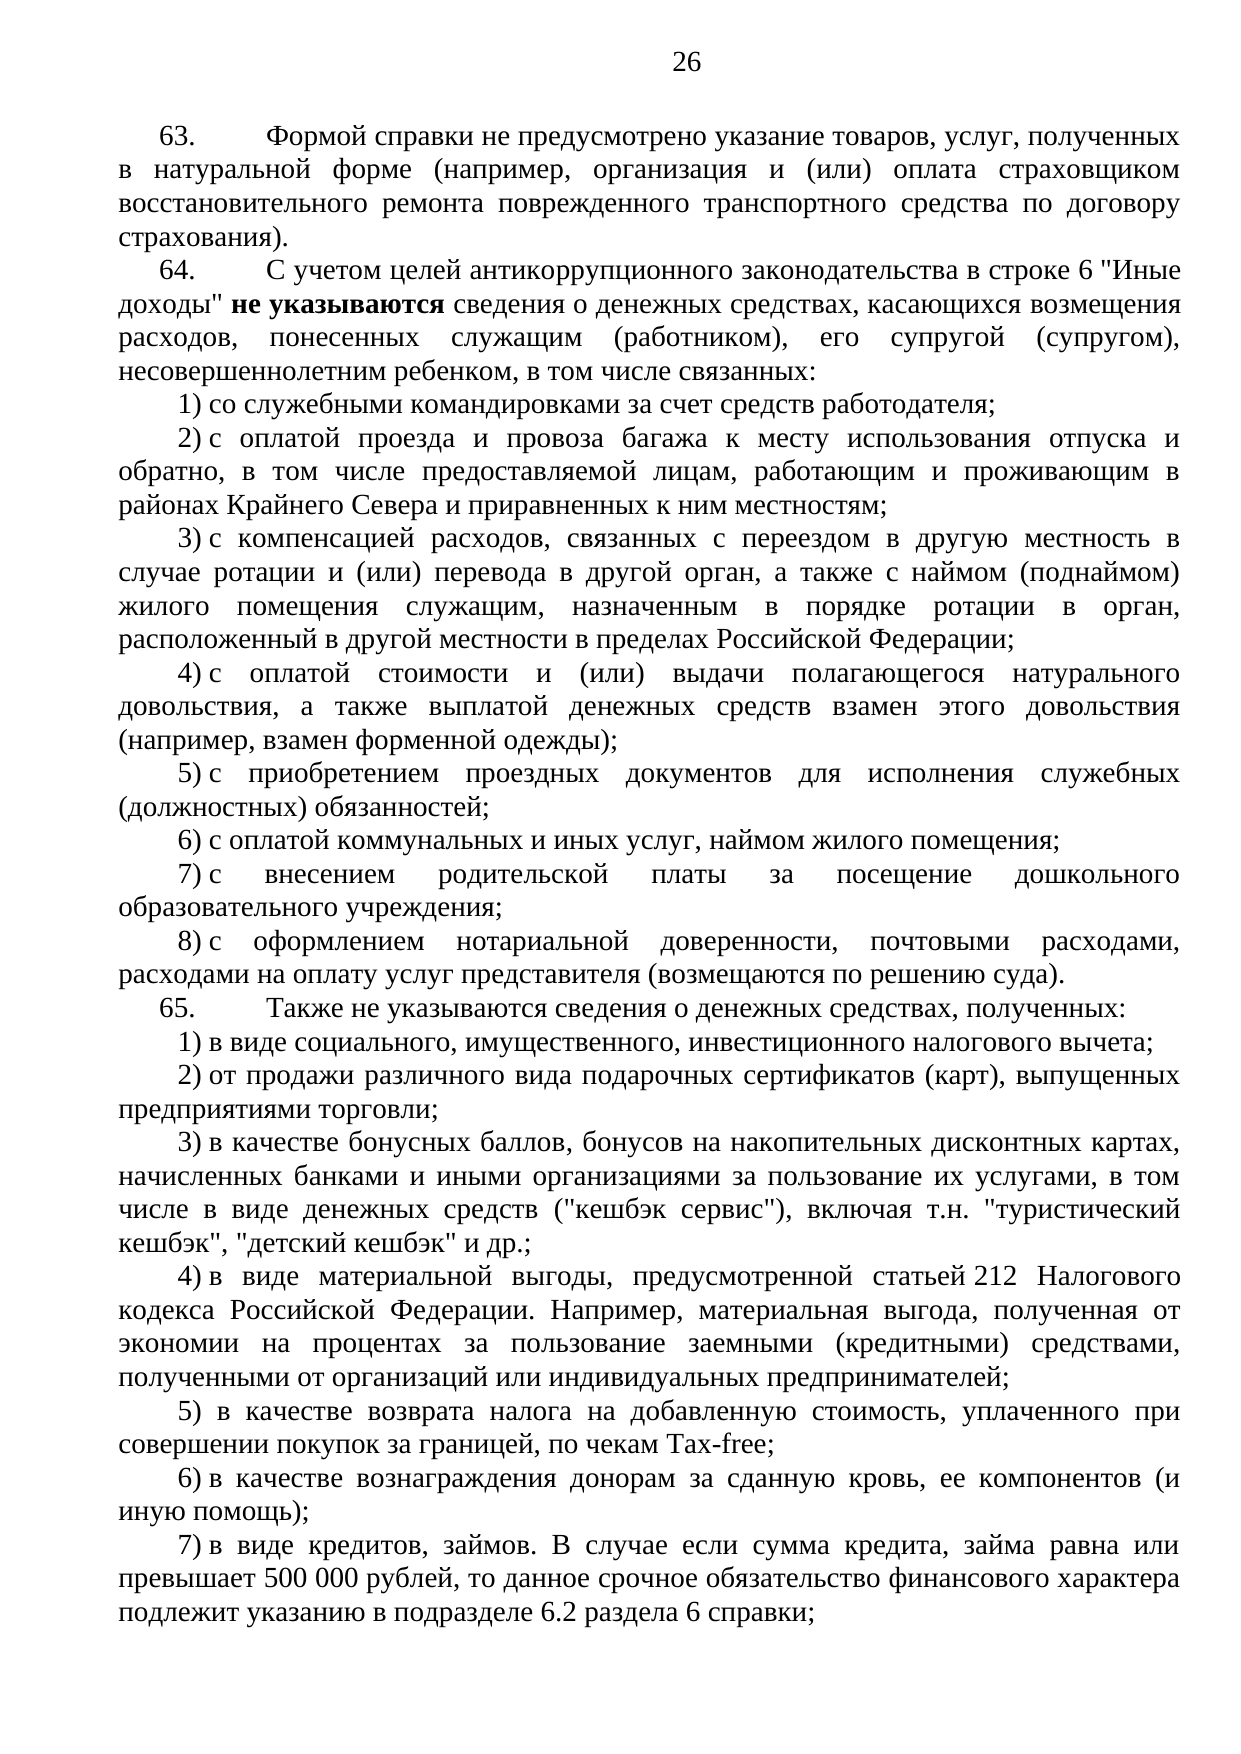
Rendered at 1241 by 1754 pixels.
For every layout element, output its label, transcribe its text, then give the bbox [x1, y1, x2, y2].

text 3) в качестве бонусных баллов, бонусов на накопительных дисконтных картах, начисленных банками и иными организациями за пользование их услугами, в том числе в виде денежных средств ("кешбэк сервис"), включая т.н. "туристический кешбэк", "детский кешбэк" и др.; [118, 1124, 1181, 1258]
text 6) с оплатой коммунальных и иных услуг, наймом жилого помещения; [118, 822, 1181, 856]
text 1) со служебными командировками за счет средств работодателя; [118, 386, 1181, 420]
text 4) с оплатой стоимости и (или) выдачи полагающегося натурального довольствия, а также выплатой денежных средств взамен этого довольствия (например, взамен форменной одежды); [118, 655, 1181, 755]
text 2) от продажи различного вида подарочных сертификатов (карт), выпущенных предприятиями торговли; [118, 1057, 1181, 1124]
text 8) с оформлением нотариальной доверенности, почтовыми расходами, расходами на оплату услуг представителя (возмещаются по решению суда). [118, 923, 1181, 990]
text 5) с приобретением проездных документов для исполнения служебных (должностных) обязанностей; [118, 755, 1181, 822]
text 3) с компенсацией расходов, связанных с переездом в другую местность в случае ротации и (или) перевода в другой орган, а также с наймом (поднаймом) жилого помещения служащим, назначенным в порядке ротации в орган, расположенный в другой местности в пределах Российской Федерации; [118, 521, 1181, 655]
list Также не указываются сведения о денежных средствах, полученных: [118, 990, 1181, 1024]
text 1) в виде социального, имущественного, инвестиционного налогового вычета; [118, 1024, 1181, 1057]
text 5) в качестве возврата налога на добавленную стоимость, уплаченного при совершении покупок за границей, по чекам Tax-free; [118, 1393, 1181, 1460]
text 2) с оплатой проезда и провоза багажа к месту использования отпуска и обратно, в том числе предоставляемой лицам, работающим и проживающим в районах Крайнего Севера и приравненных к ним местностям; [118, 420, 1181, 521]
text 6) в качестве вознаграждения донорам за сданную кровь, ее компонентов (и иную помощь); [118, 1460, 1181, 1527]
text 4) в виде материальной выгоды, предусмотренной статьей 212 Налогового кодекса Российской Федерации. Например, материальная выгода, полученная от экономии на процентах за пользование заемными (кредитными) средствами, полученными от организаций или индивидуальных предпринимателей; [118, 1258, 1181, 1393]
text 7) в виде кредитов, займов. В случае если сумма кредита, займа равна или превышает 500 000 рублей, то данное срочное обязательство финансового характера подлежит указанию в подразделе 6.2 раздела 6 справки; [118, 1527, 1181, 1627]
text 7) с внесением родительской платы за посещение дошкольного образовательного учреждения; [118, 856, 1181, 923]
list Формой справки не предусмотрено указание товаров, услуг, полученных в натуральной форме (например, организация и (или) оплата страховщиком восстановительного ремонта поврежденного транспортного средства по договору страхования). [118, 118, 1181, 252]
list С учетом целей антикоррупционного законодательства в строке 6 "Иные доходы" не указываются сведения о денежных средствах, касающихся возмещения расходов, понесенных служащим (работником), его супругой (супругом), несовершеннолетним ребенком, в том числе связанных: [118, 252, 1181, 386]
